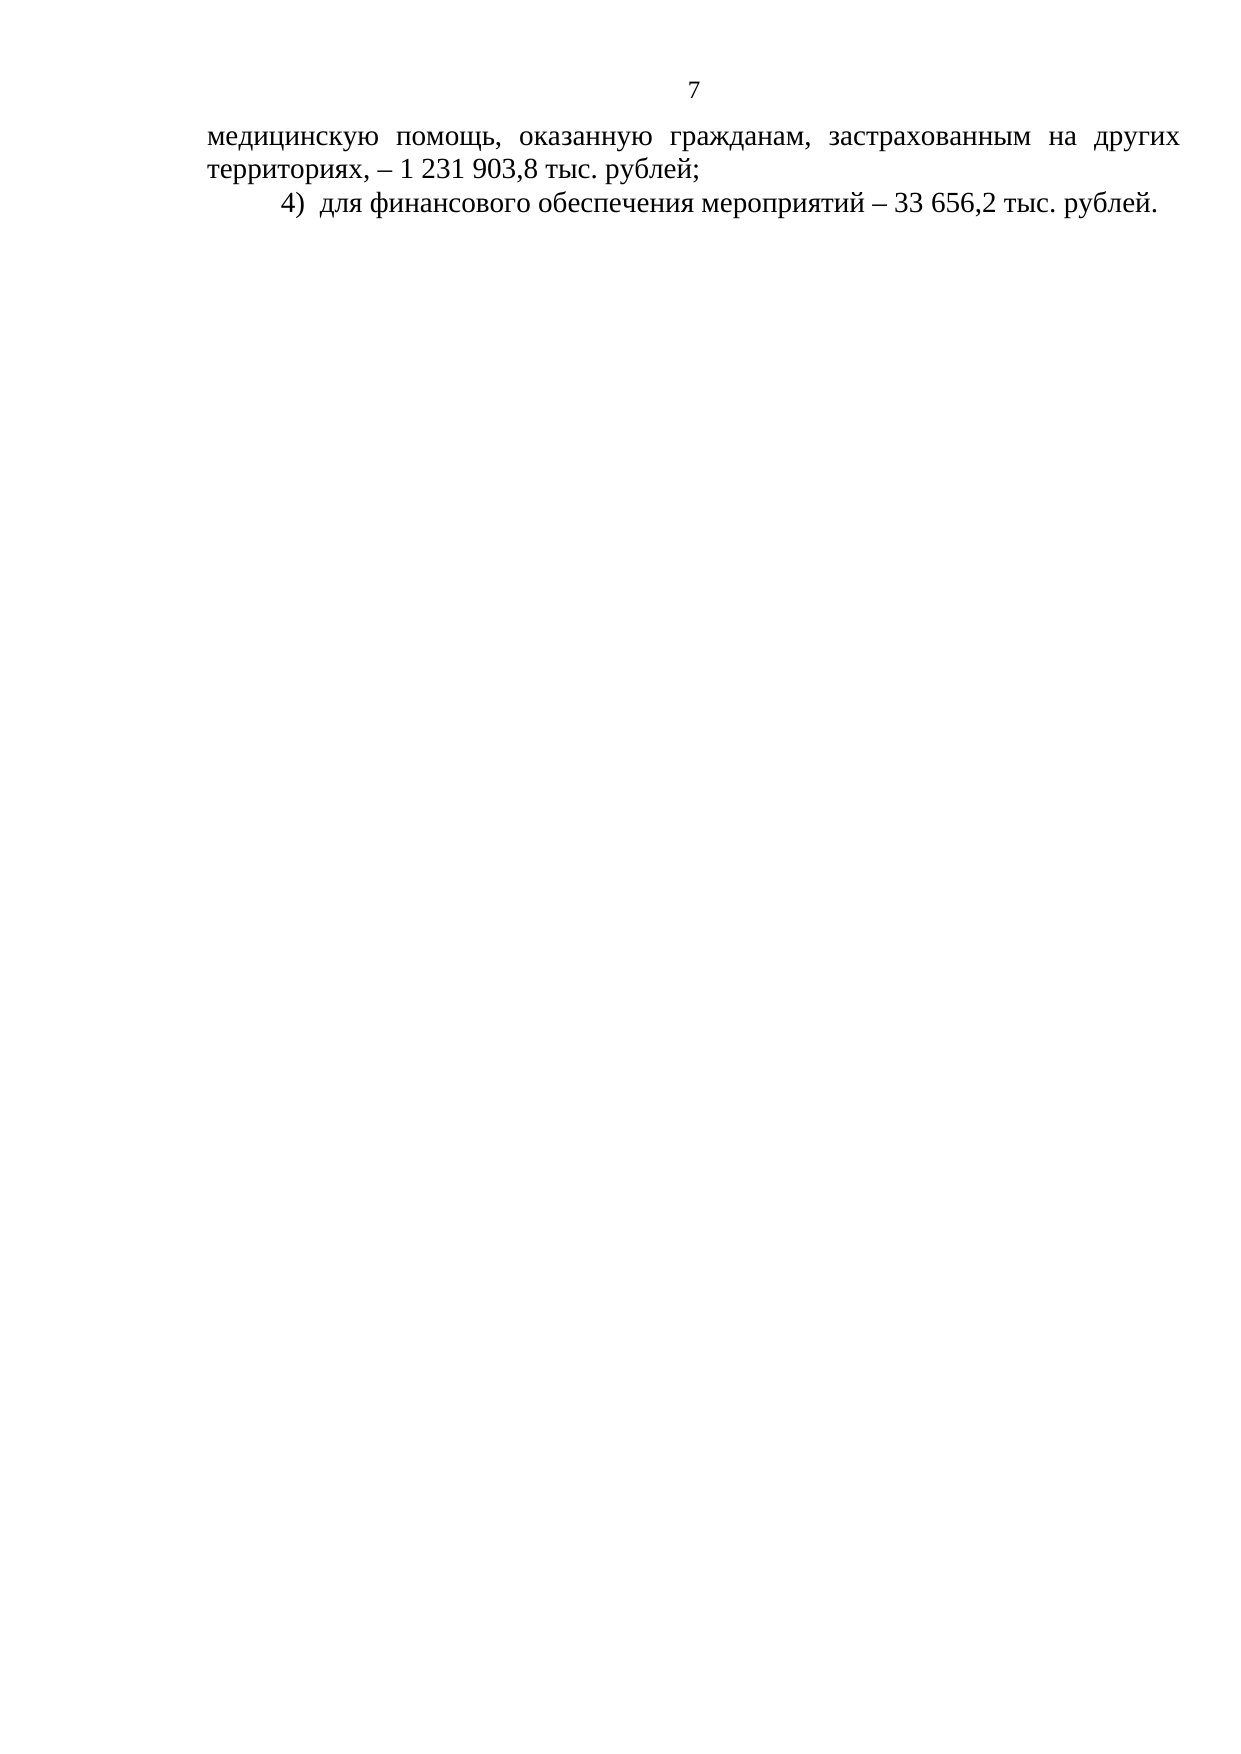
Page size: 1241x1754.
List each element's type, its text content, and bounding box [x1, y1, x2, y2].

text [207, 118, 1181, 185]
text 4) для финансового обеспечения мероприятий – 33 656,2 тыс. рублей. [207, 185, 1181, 219]
